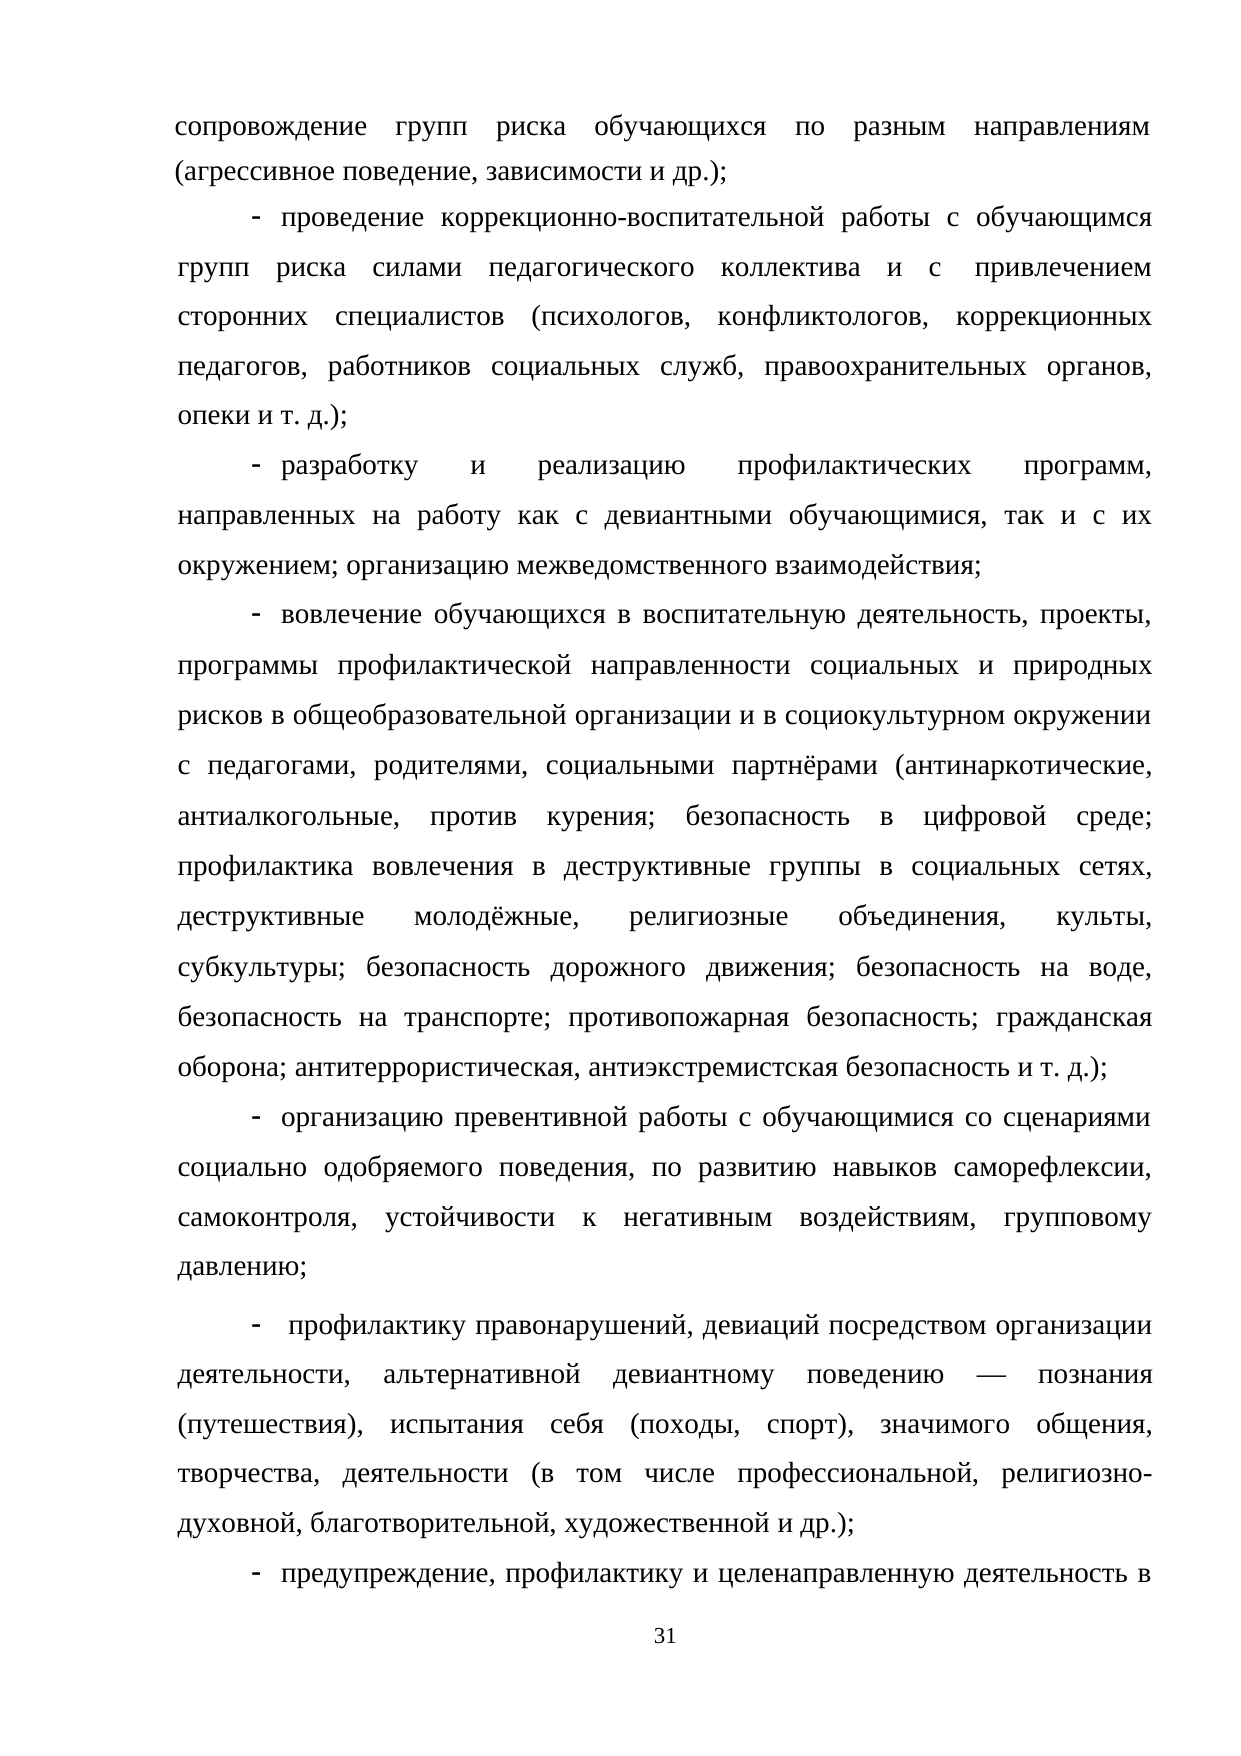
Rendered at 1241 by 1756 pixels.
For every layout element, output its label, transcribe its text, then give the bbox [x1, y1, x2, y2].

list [177, 1555, 1152, 1589]
list разработку и реализацию профилактических программ, направленных на работу как с девиантными обучающимися, так и с их окружением; организацию межведомственного взаимодействия; [177, 447, 1152, 580]
list профилактику правонарушений, девиаций посредством организации деятельности, альтернативной девиантному поведению — познания (путешествия), испытания себя (походы, спорт), значимого общения, творчества, деятельности (в том числе профессиональной, религиозно- духовной, благотворительной, художественной и др.); [177, 1307, 1153, 1539]
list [174, 108, 1150, 187]
list проведение коррекционно-воспитательной работы с обучающимся групп риска силами педагогического коллектива и с привлечением сторонних специалистов (психологов, конфликтологов, коррекционных педагогов, работников социальных служб, правоохранительных органов, опеки и т. д.); [177, 199, 1152, 431]
list вовлечение обучающихся в воспитательную деятельность, проекты, программы профилактической направленности социальных и природных рисков в общеобразовательной организации и в социокультурном окружении с педагогами, родителями, социальными партнёрами (антинаркотические, антиалкогольные, против курения; безопасность в цифровой среде; профилактика вовлечения в деструктивные группы в социальных сетях, деструктивные молодёжные, религиозные объединения, культы, субкультуры; безопасность дорожного движения; безопасность на воде, безопасность на транспорте; противопожарная безопасность; гражданская оборона; антитеррористическая, антиэкстремистская безопасность и т. д.); [177, 596, 1152, 1083]
list организацию превентивной работы с обучающимися со сценариями социально одобряемого поведения, по развитию навыков саморефлексии, самоконтроля, устойчивости к негативным воздействиям, групповому давлению; [177, 1099, 1152, 1282]
